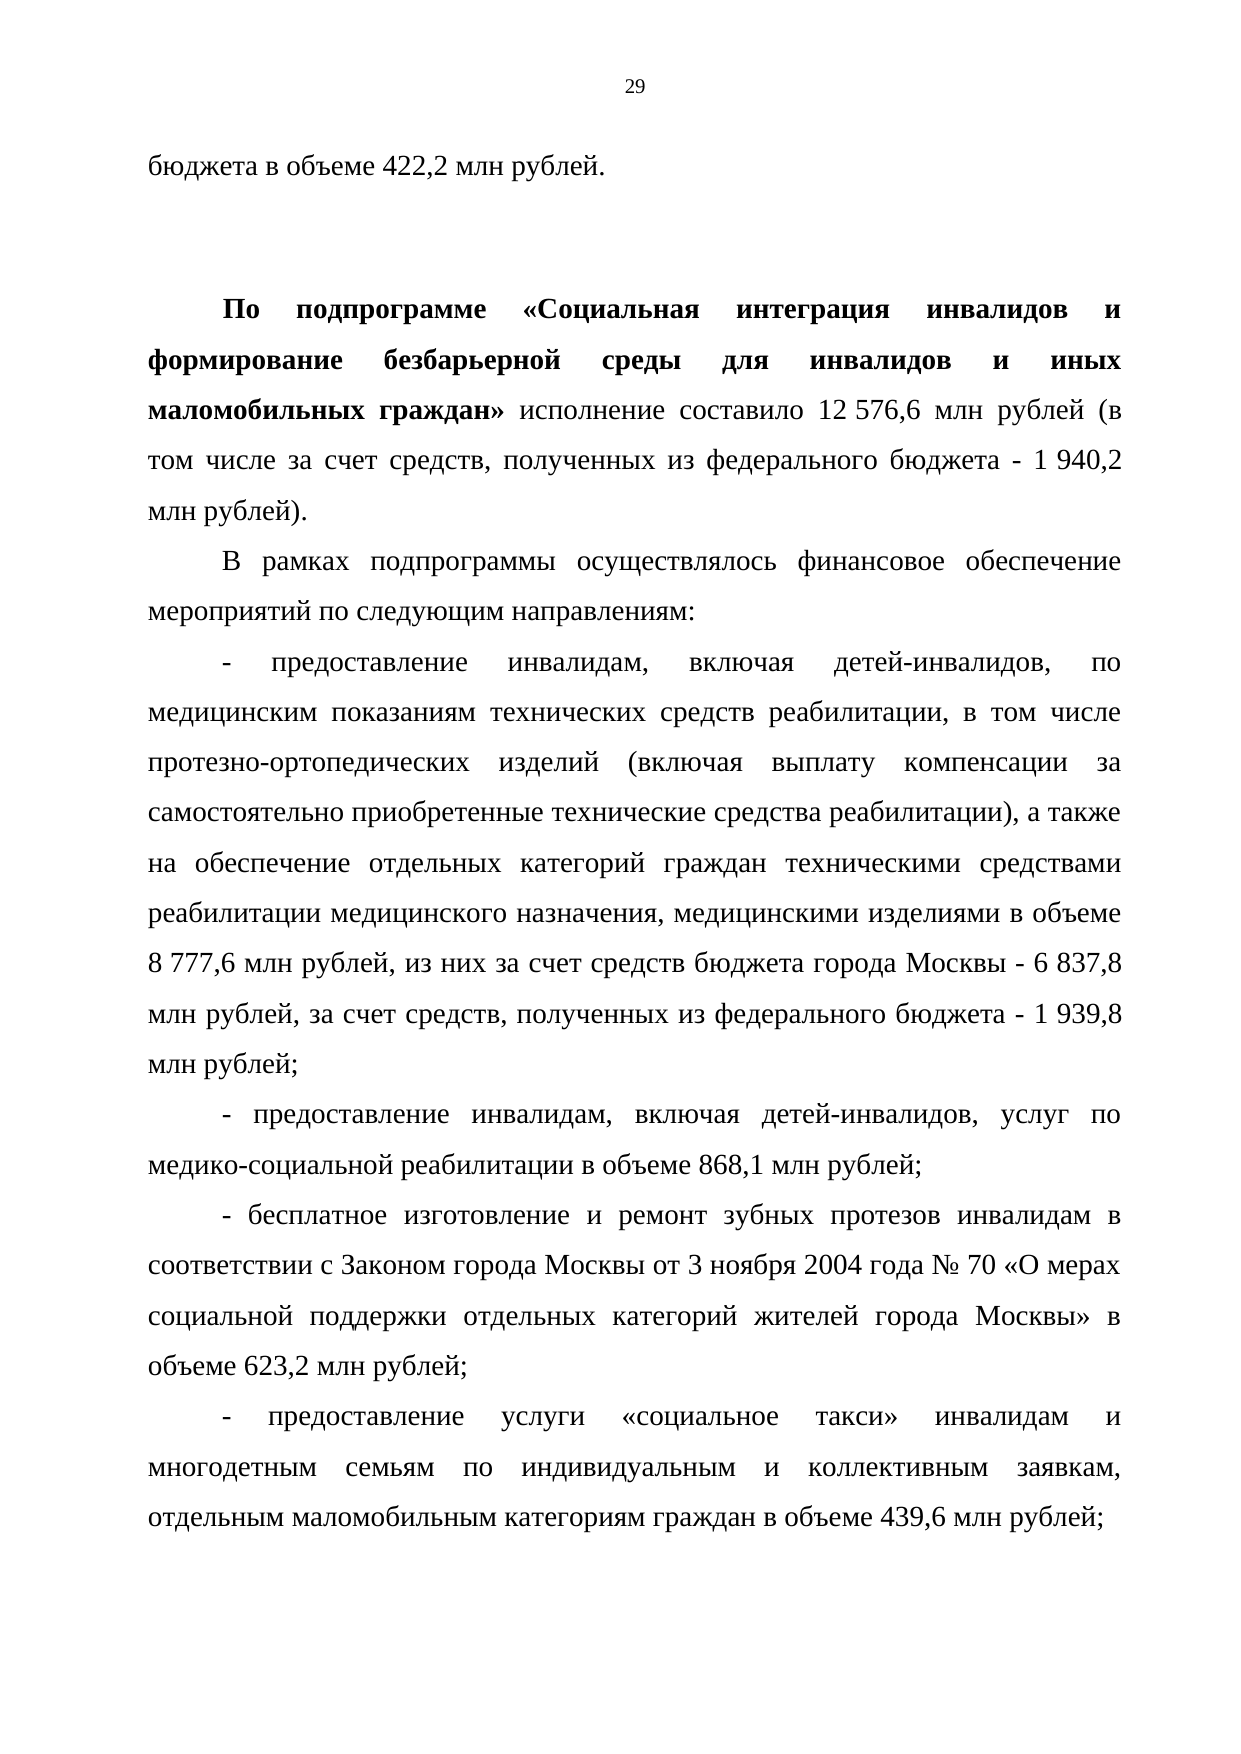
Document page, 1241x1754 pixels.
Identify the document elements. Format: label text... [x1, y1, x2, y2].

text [148, 148, 1122, 181]
text - бесплатное изготовление и ремонт зубных протезов инвалидам в соответствии с Законом города Москвы от 3 ноября 2004 года № 70 «О мерах социальной поддержки отдельных категорий жителей города Москвы» в объеме 623,2 млн рублей; [148, 1197, 1122, 1382]
text - предоставление инвалидам, включая детей-инвалидов, по медицинским показаниям технических средств реабилитации, в том числе протезно-ортопедических изделий (включая выплату компенсации за самостоятельно приобретенные технические средства реабилитации), а также на обеспечение отдельных категорий граждан техническими средствами реабилитации медицинского назначения, медицинскими изделиями в объеме 8 777,6 млн рублей, из них за счет средств бюджета города Москвы - 6 837,8 млн рублей, за счет средств, полученных из федерального бюджета - 1 939,8 млн рублей; [148, 644, 1122, 1080]
text - предоставление инвалидам, включая детей-инвалидов, услуг по медико-социальной реабилитации в объеме 868,1 млн рублей; [148, 1096, 1122, 1180]
text В рамках подпрограммы осуществлялось финансовое обеспечение мероприятий по следующим направлениям: [148, 543, 1122, 627]
text По подпрограмме «Социальная интеграция инвалидов и формирование безбарьерной среды для инвалидов и иных маломобильных граждан» исполнение составило 12 576,6 млн рублей (в том числе за счет средств, полученных из федерального бюджета - 1 940,2 млн рублей). [148, 291, 1122, 526]
text - предоставление услуги «социальное такси» инвалидам и многодетным семьям по индивидуальным и коллективным заявкам, отдельным маломобильным категориям граждан в объеме 439,6 млн рублей; [148, 1398, 1122, 1532]
